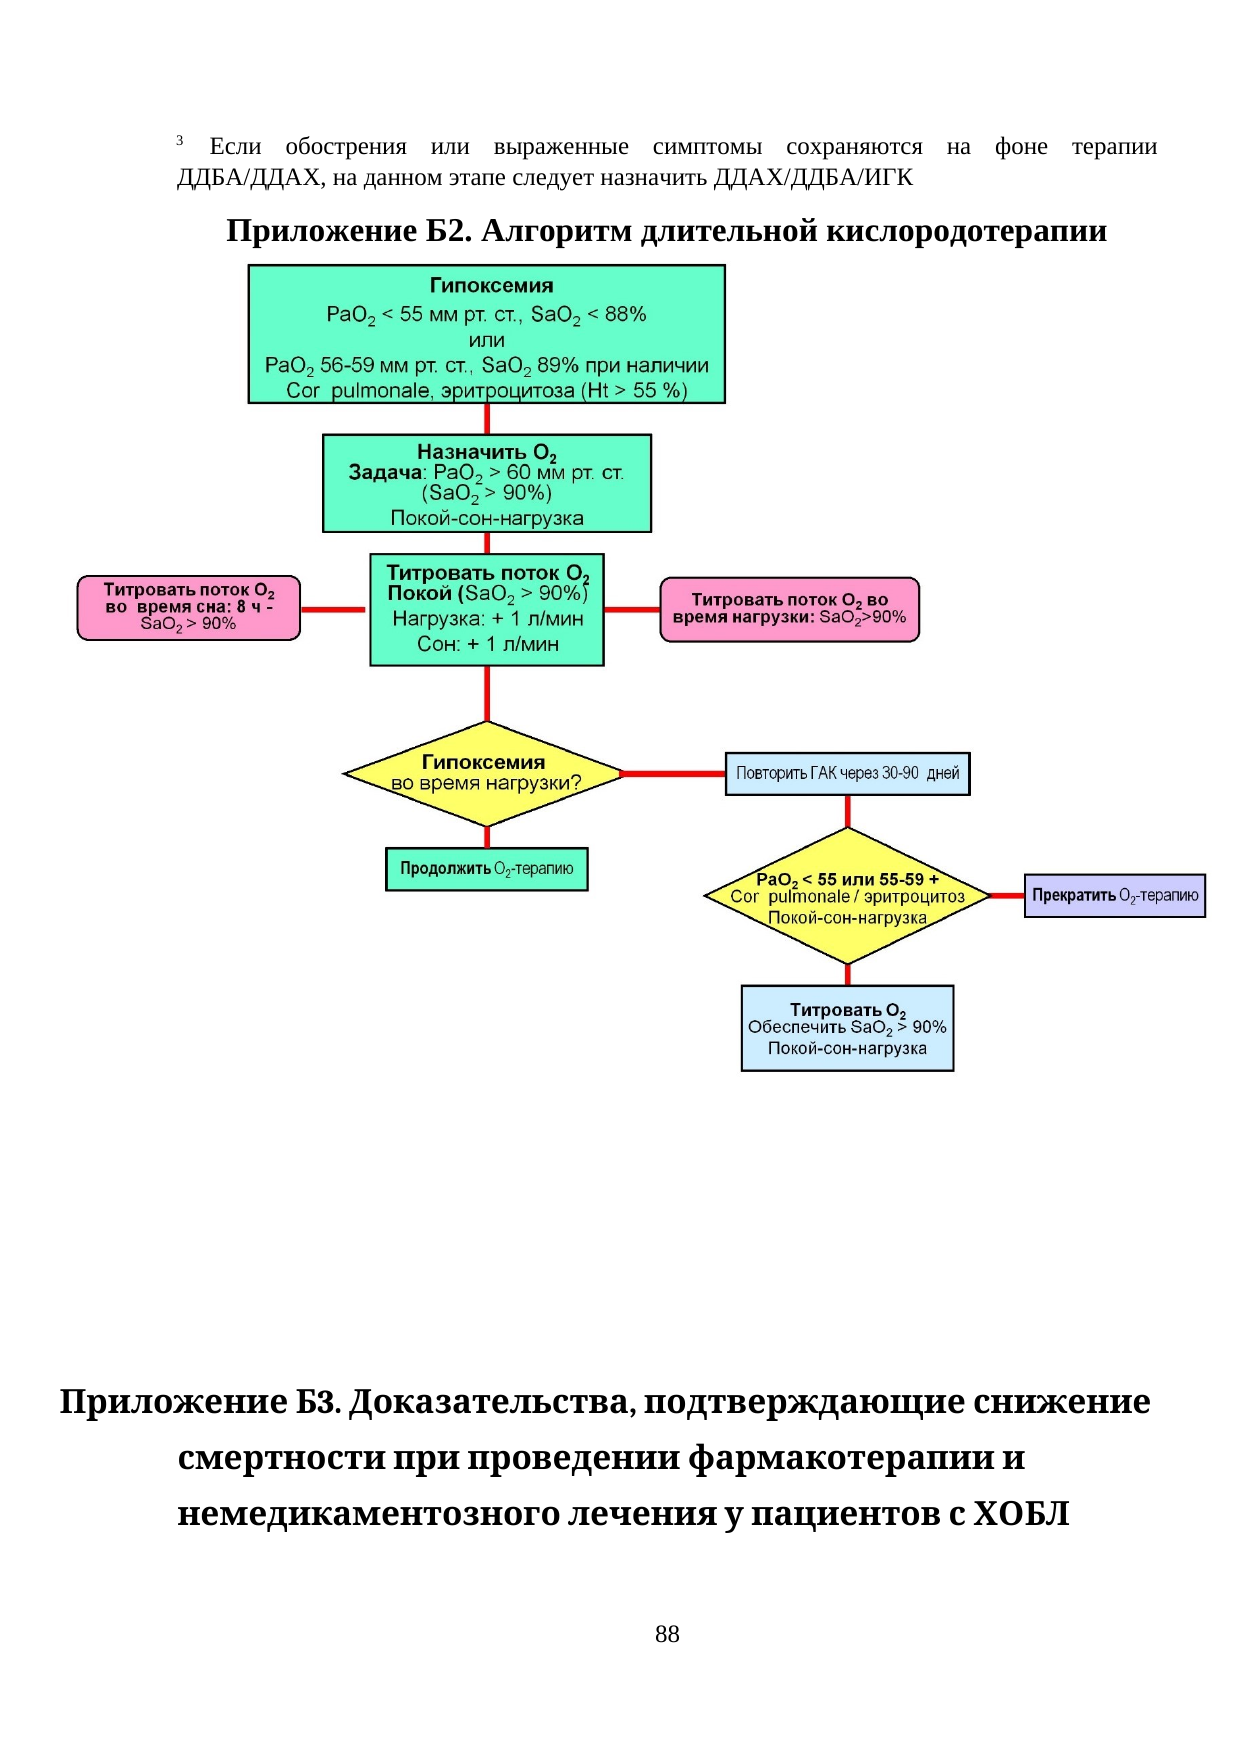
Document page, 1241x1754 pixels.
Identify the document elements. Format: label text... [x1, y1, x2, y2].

picture [67, 250, 1217, 1086]
list Если обострения или выраженные симптомы сохраняются на фоне терапии ДДБА/ДДАХ, на данном этапе следует назначить ДДАХ/ДДБА/ИГК [176, 131, 1158, 191]
subtitle Приложение Б2. Алгоритм длительной кислородотерапии [149, 210, 1185, 249]
text Приложение Б3. Доказательства, подтверждающие снижение смертности при проведении фармакотерапии и немедикаментозного лечения у пациентов с ХОБЛ [59, 1383, 1217, 1534]
